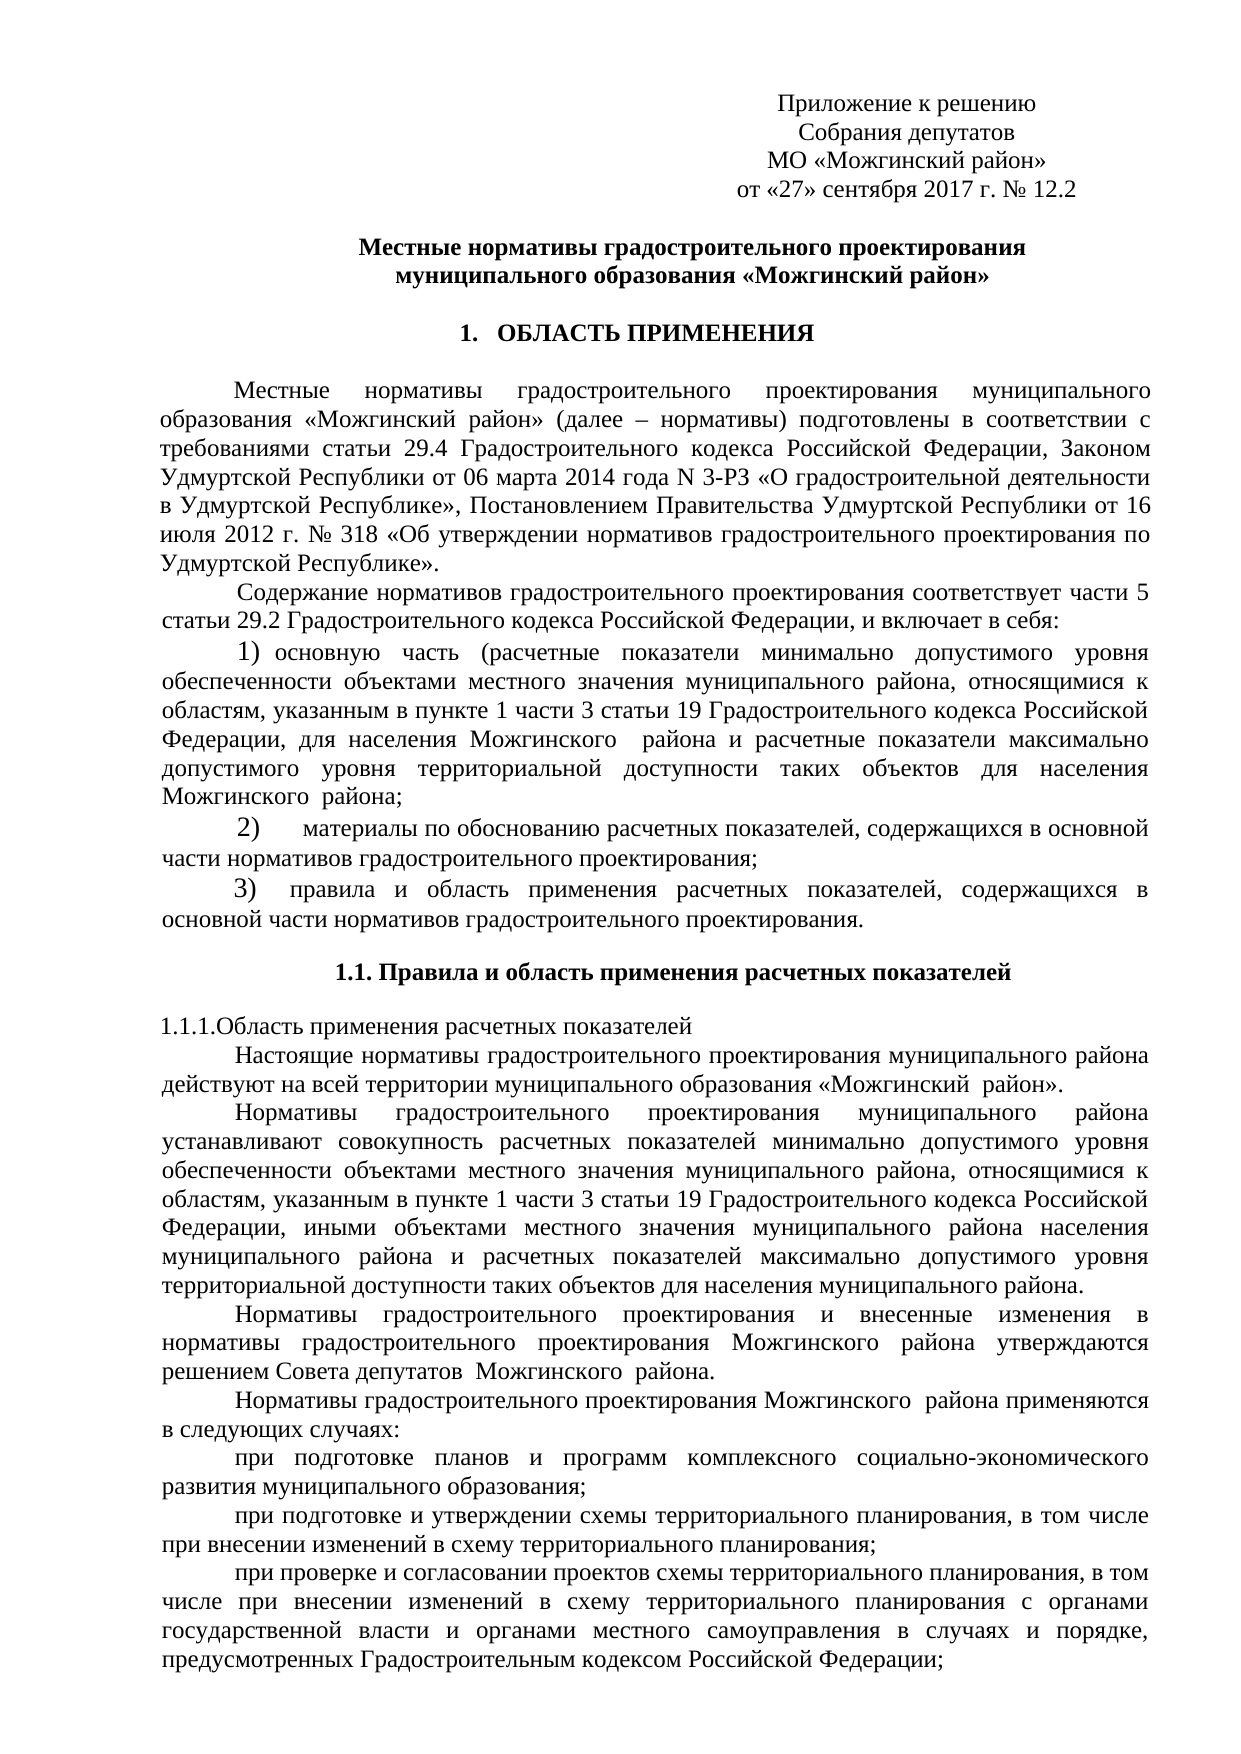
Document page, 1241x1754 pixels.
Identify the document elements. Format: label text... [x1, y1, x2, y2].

text Содержание нормативов градостроительного проектирования соответствует части 5 статьи 29.2 Градостроительного кодекса Российской Федерации, и включает в себя: [162, 577, 1149, 634]
text Собрания депутатов [662, 117, 1152, 145]
text при проверке и согласовании проектов схемы территориального планирования, в том числе при внесении изменений в схему территориального планирования с органами государственной власти и органами местного самоуправления в случаях и порядке, предусмотренных Градостроительным кодексом Российской Федерации; [162, 1557, 1149, 1672]
text 1.1. Правила и область применения расчетных показателей [197, 957, 1149, 986]
text Местные нормативы градостроительного проектирования [159, 232, 1152, 260]
text муниципального образования «Можгинский район» [159, 260, 1152, 289]
text 1.1.1.Область применения расчетных показателей [159, 1011, 1152, 1040]
text Настоящие нормативы градостроительного проектирования муниципального района действуют на всей территории муниципального образования «Можгинский район». [162, 1040, 1149, 1097]
text Нормативы градостроительного проектирования Можгинского района применяются в следующих случаях: [162, 1385, 1149, 1442]
text МО «Можгинский район» [662, 145, 1152, 174]
text Нормативы градостроительного проектирования муниципального района устанавливают совокупность расчетных показателей минимально допустимого уровня обеспеченности объектами местного значения муниципального района, относящимися к областям, указанным в пункте 1 части 3 статьи 19 Градостроительного кодекса Российской Федерации, иными объектами местного значения муниципального района населения муниципального района и расчетных показателей максимально допустимого уровня территориальной доступности таких объектов для населения муниципального района. [162, 1097, 1149, 1299]
text Приложение к решению [662, 88, 1152, 117]
list материалы по обоснованию расчетных показателей, содержащихся в основной части нормативов градостроительного проектирования; [162, 810, 1149, 871]
text от «27» сентября 2017 г. № 12.2 [662, 174, 1152, 203]
text при подготовке и утверждении схемы территориального планирования, в том числе при внесении изменений в схему территориального планирования; [162, 1500, 1149, 1557]
text Местные нормативы градостроительного проектирования муниципального образования «Можгинский район» (далее – нормативы) подготовлены в соответствии с требованиями статьи 29.4 Градостроительного кодекса Российской Федерации, Законом Удмуртской Республики от 06 марта 2014 года N 3-РЗ «О градостроительной деятельности в Удмуртской Республике», Постановлением Правительства Удмуртской Республики от 16 июля 2012 г. № 318 «Об утверждении нормативов градостроительного проектирования по Удмуртской Республике». [159, 375, 1152, 577]
list правила и область применения расчетных показателей, содержащихся в основной части нормативов градостроительного проектирования. [162, 871, 1149, 932]
text при подготовке планов и программ комплексного социально-экономического развития муниципального образования; [162, 1442, 1149, 1500]
list основную часть (расчетные показатели минимально допустимого уровня обеспеченности объектами местного значения муниципального района, относящимися к областям, указанным в пункте 1 части 3 статьи 19 Градостроительного кодекса Российской Федерации, для населения Можгинского района и расчетные показатели максимально допустимого уровня территориальной доступности таких объектов для населения Можгинского района; [162, 634, 1149, 810]
list ОБЛАСТЬ ПРИМЕНЕНИЯ [122, 318, 1152, 347]
text Нормативы градостроительного проектирования и внесенные изменения в нормативы градостроительного проектирования Можгинского района утверждаются решением Совета депутатов Можгинского района. [162, 1299, 1149, 1385]
